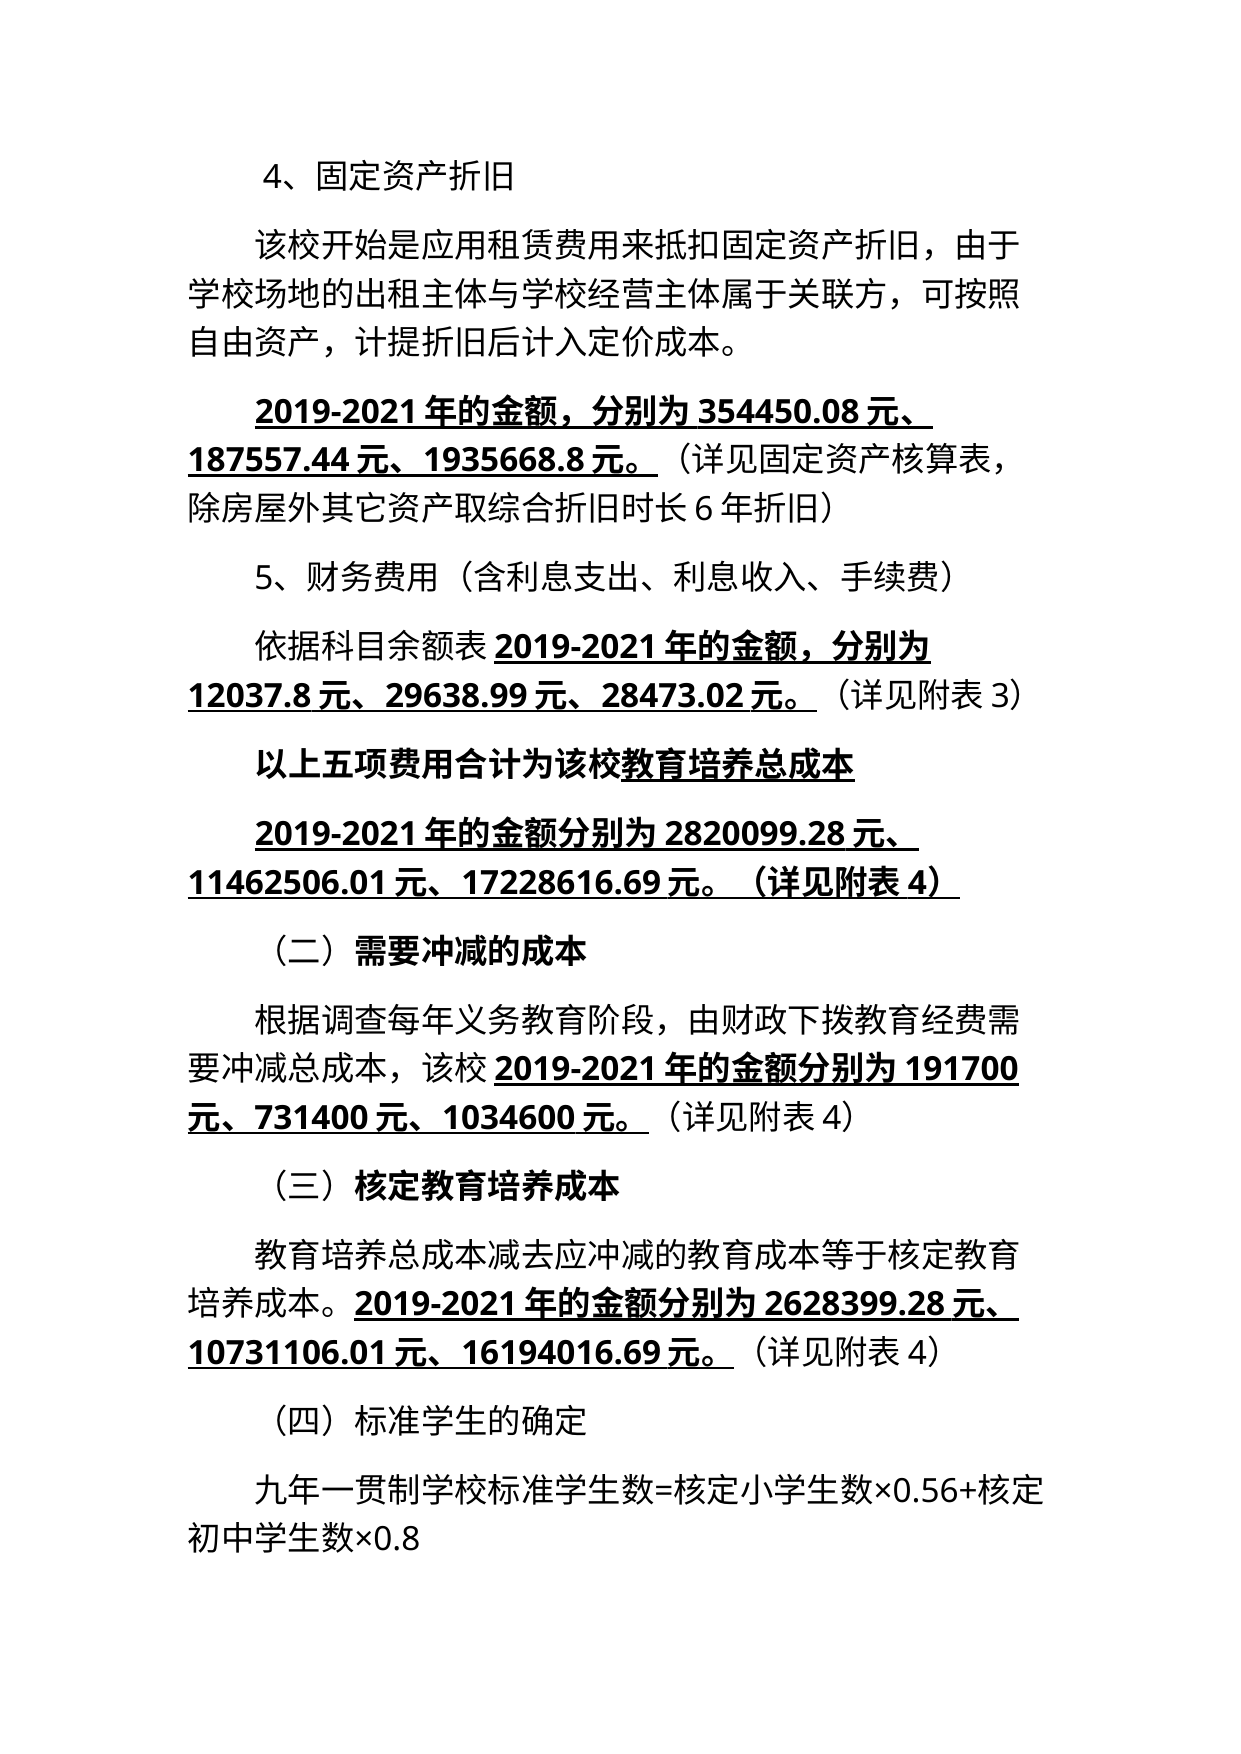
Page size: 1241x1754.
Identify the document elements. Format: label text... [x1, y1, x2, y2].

text 根据调查每年义务教育阶段，由财政下拨教育经费需要冲减总成本，该校2019-2021年的金额分别为191700元、731400元、1034600元。（详见附表4） [187, 994, 1053, 1139]
text 该校开始是应用租赁费用来抵扣固定资产折旧，由于学校场地的出租主体与学校经营主体属于关联方，可按照自由资产，计提折旧后计入定价成本。 [187, 219, 1053, 364]
text 九年一贯制学校标准学生数=核定小学生数×0.56+核定初中学生数×0.8 [187, 1464, 1053, 1561]
text 5、财务费用（含利息支出、利息收入、手续费） [187, 551, 1053, 599]
text （四）标准学生的确定 [187, 1395, 1053, 1443]
text 2019-2021年的金额，分别为354450.08元、187557.44元、1935668.8元。（详见固定资产核算表，除房屋外其它资产取综合折旧时长6年折旧） [187, 385, 1053, 530]
text 4、固定资产折旧 [187, 150, 1053, 198]
text 教育培养总成本减去应冲减的教育成本等于核定教育培养成本。2019-2021年的金额分别为2628399.28元、10731106.01元、16194016.69元。（详见附表4） [187, 1229, 1053, 1374]
text （三）核定教育培养成本 [187, 1160, 1053, 1208]
text 以上五项费用合计为该校教育培养总成本 [187, 738, 1053, 786]
text 2019-2021年的金额分别为2820099.28元、11462506.01元、17228616.69元。（详见附表4） [187, 807, 1053, 904]
text （二）需要冲减的成本 [187, 925, 1053, 973]
text 依据科目余额表2019-2021年的金额，分别为12037.8元、29638.99元、28473.02元。（详见附表3） [187, 620, 1053, 717]
